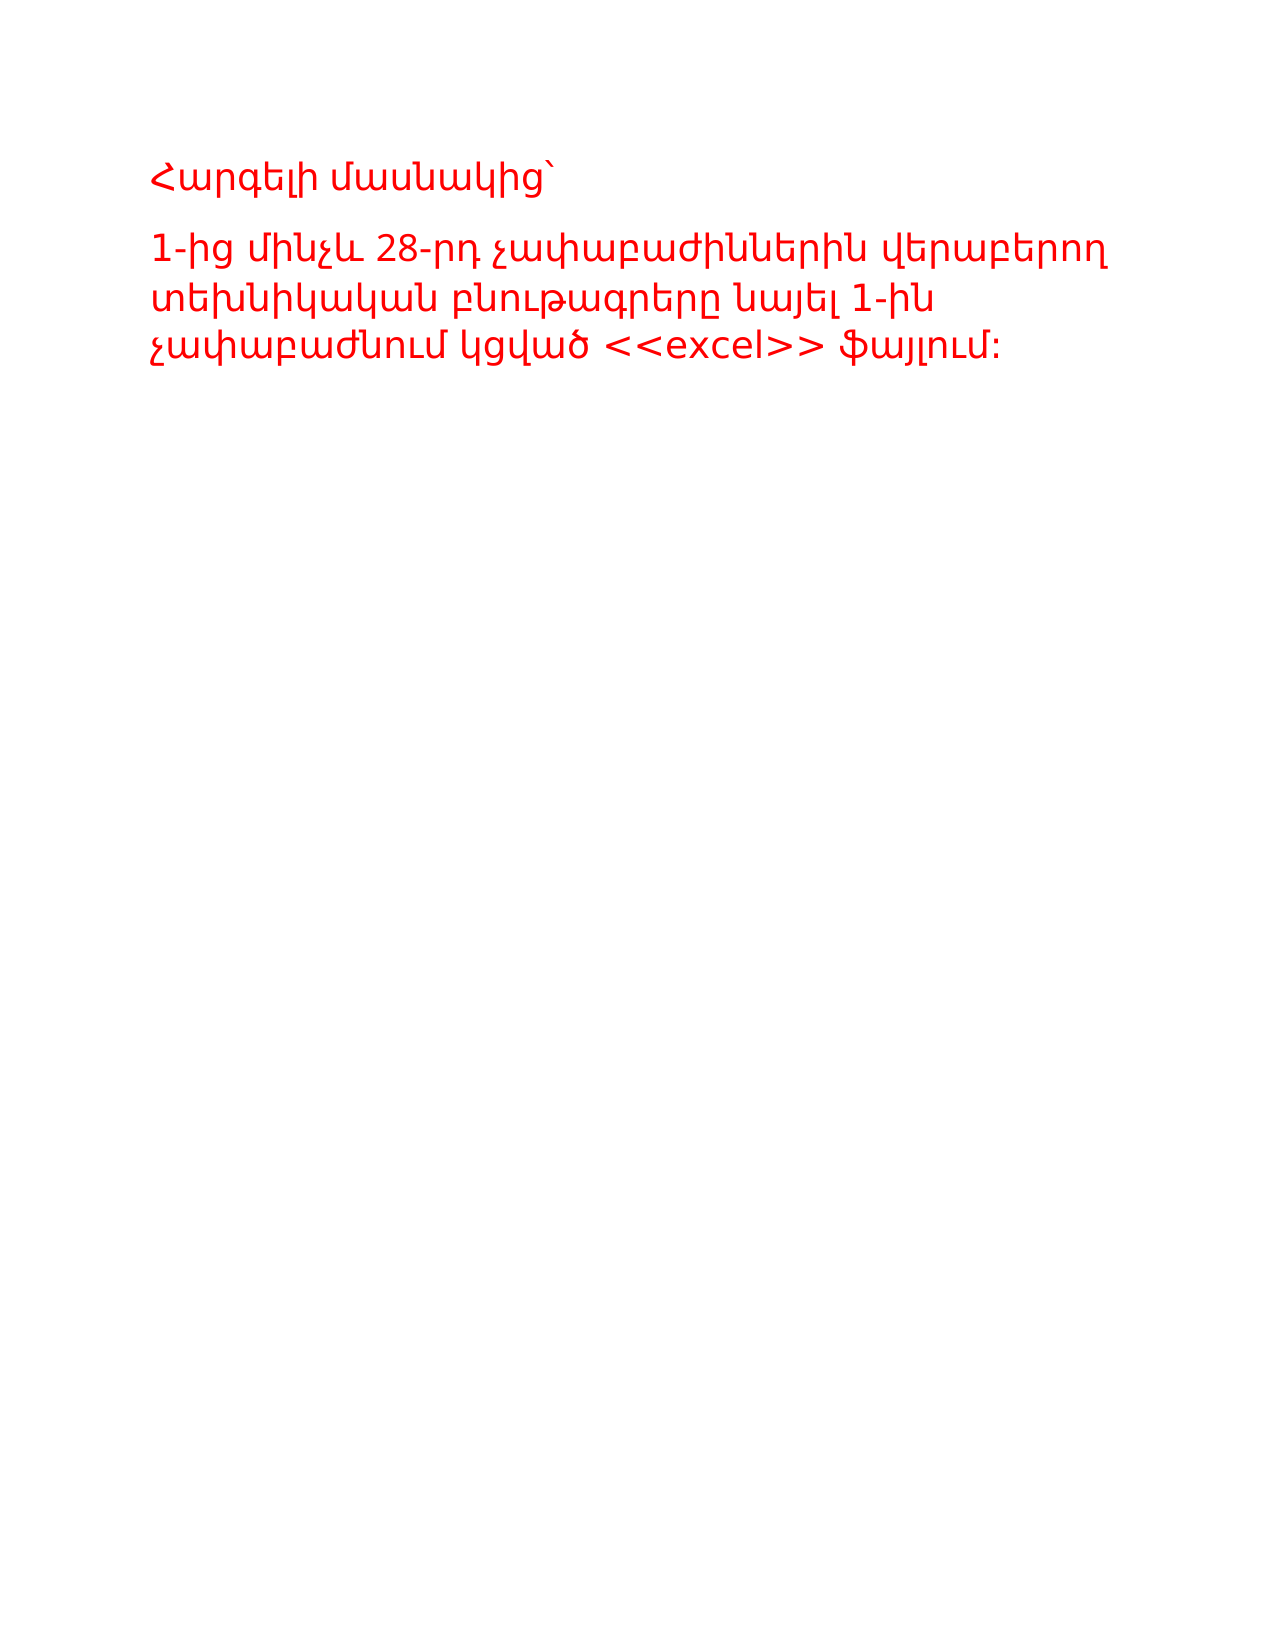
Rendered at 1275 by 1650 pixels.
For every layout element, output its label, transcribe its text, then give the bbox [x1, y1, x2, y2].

text Հարգելի մասնակից՝ [150, 150, 1125, 201]
text 1-ից մինչև 28-րդ չափաբաժիններին վերաբերող տեխնիկական բնութագրերը նայել 1-ին չափաբաժնում կցված <<excel>> ֆայլում: [150, 222, 1125, 367]
